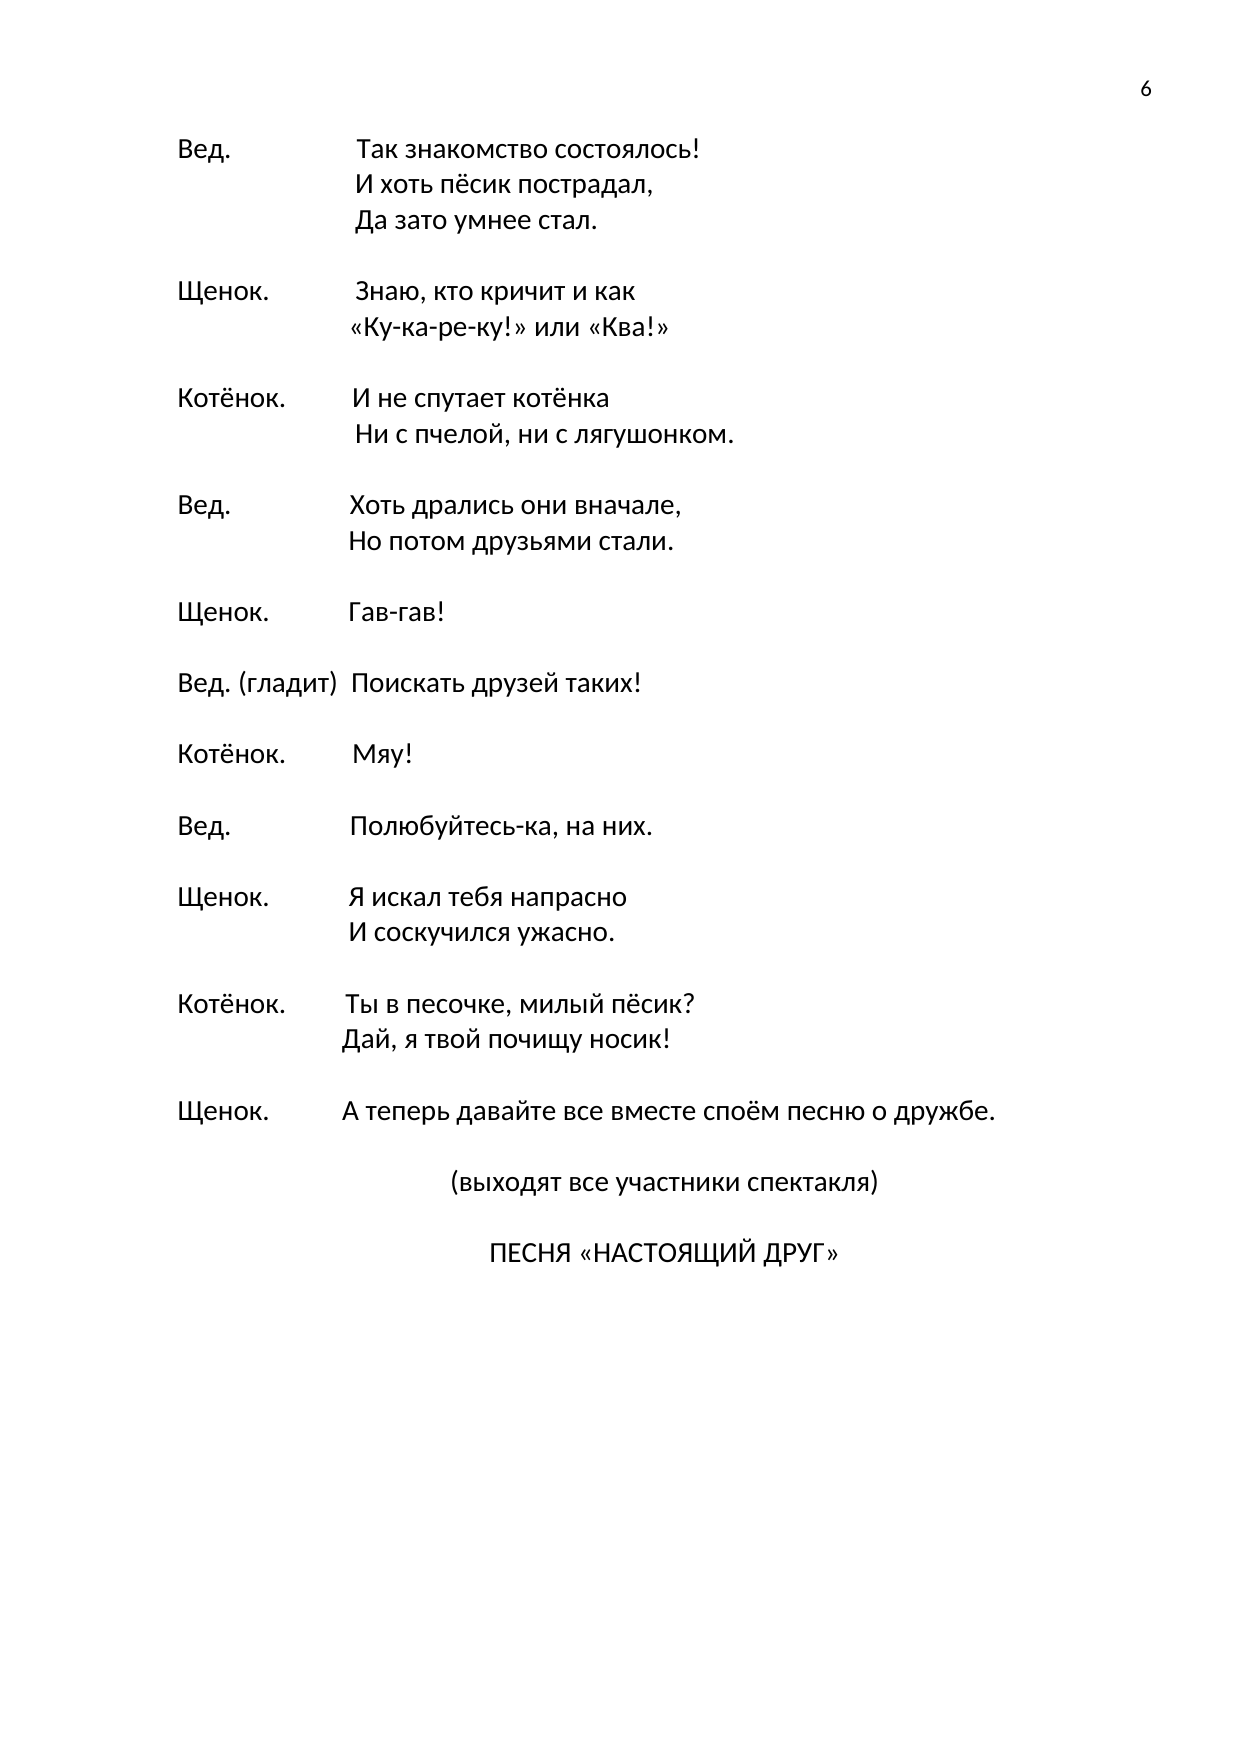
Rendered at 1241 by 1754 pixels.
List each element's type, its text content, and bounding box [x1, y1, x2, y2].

text Но потом друзьями стали. [177, 522, 1152, 557]
text Да зато умнее стал. [177, 201, 1152, 237]
text Дай, я твой почищу носик! [177, 1020, 1152, 1056]
text Щенок. Гав-гав! [177, 593, 1152, 628]
text Вед. Хоть дрались они вначале, [177, 486, 1152, 522]
text (выходят все участники спектакля) [177, 1163, 1152, 1198]
text Щенок. Знаю, кто кричит и как [177, 272, 1152, 308]
text Котёнок. Ты в песочке, милый пёсик? [177, 985, 1152, 1020]
text Вед. (гладит) Поискать друзей таких! [177, 664, 1152, 700]
text «Ку-ка-ре-ку!» или «Ква!» [177, 308, 1152, 343]
text Щенок. А теперь давайте все вместе споём песню о дружбе. [177, 1092, 1152, 1127]
text Вед. Полюбуйтесь-ка, на них. [177, 807, 1152, 842]
text ПЕСНЯ «НАСТОЯЩИЙ ДРУГ» [177, 1234, 1152, 1270]
text Котёнок. Мяу! [177, 735, 1152, 771]
text И соскучился ужасно. [177, 913, 1152, 949]
text Вед. Так знакомство состоялось! [177, 130, 1152, 165]
text И хоть пёсик пострадал, [177, 165, 1152, 201]
text Котёнок. И не спутает котёнка [177, 379, 1152, 415]
text Ни с пчелой, ни с лягушонком. [177, 415, 1152, 450]
text Щенок. Я искал тебя напрасно [177, 878, 1152, 913]
